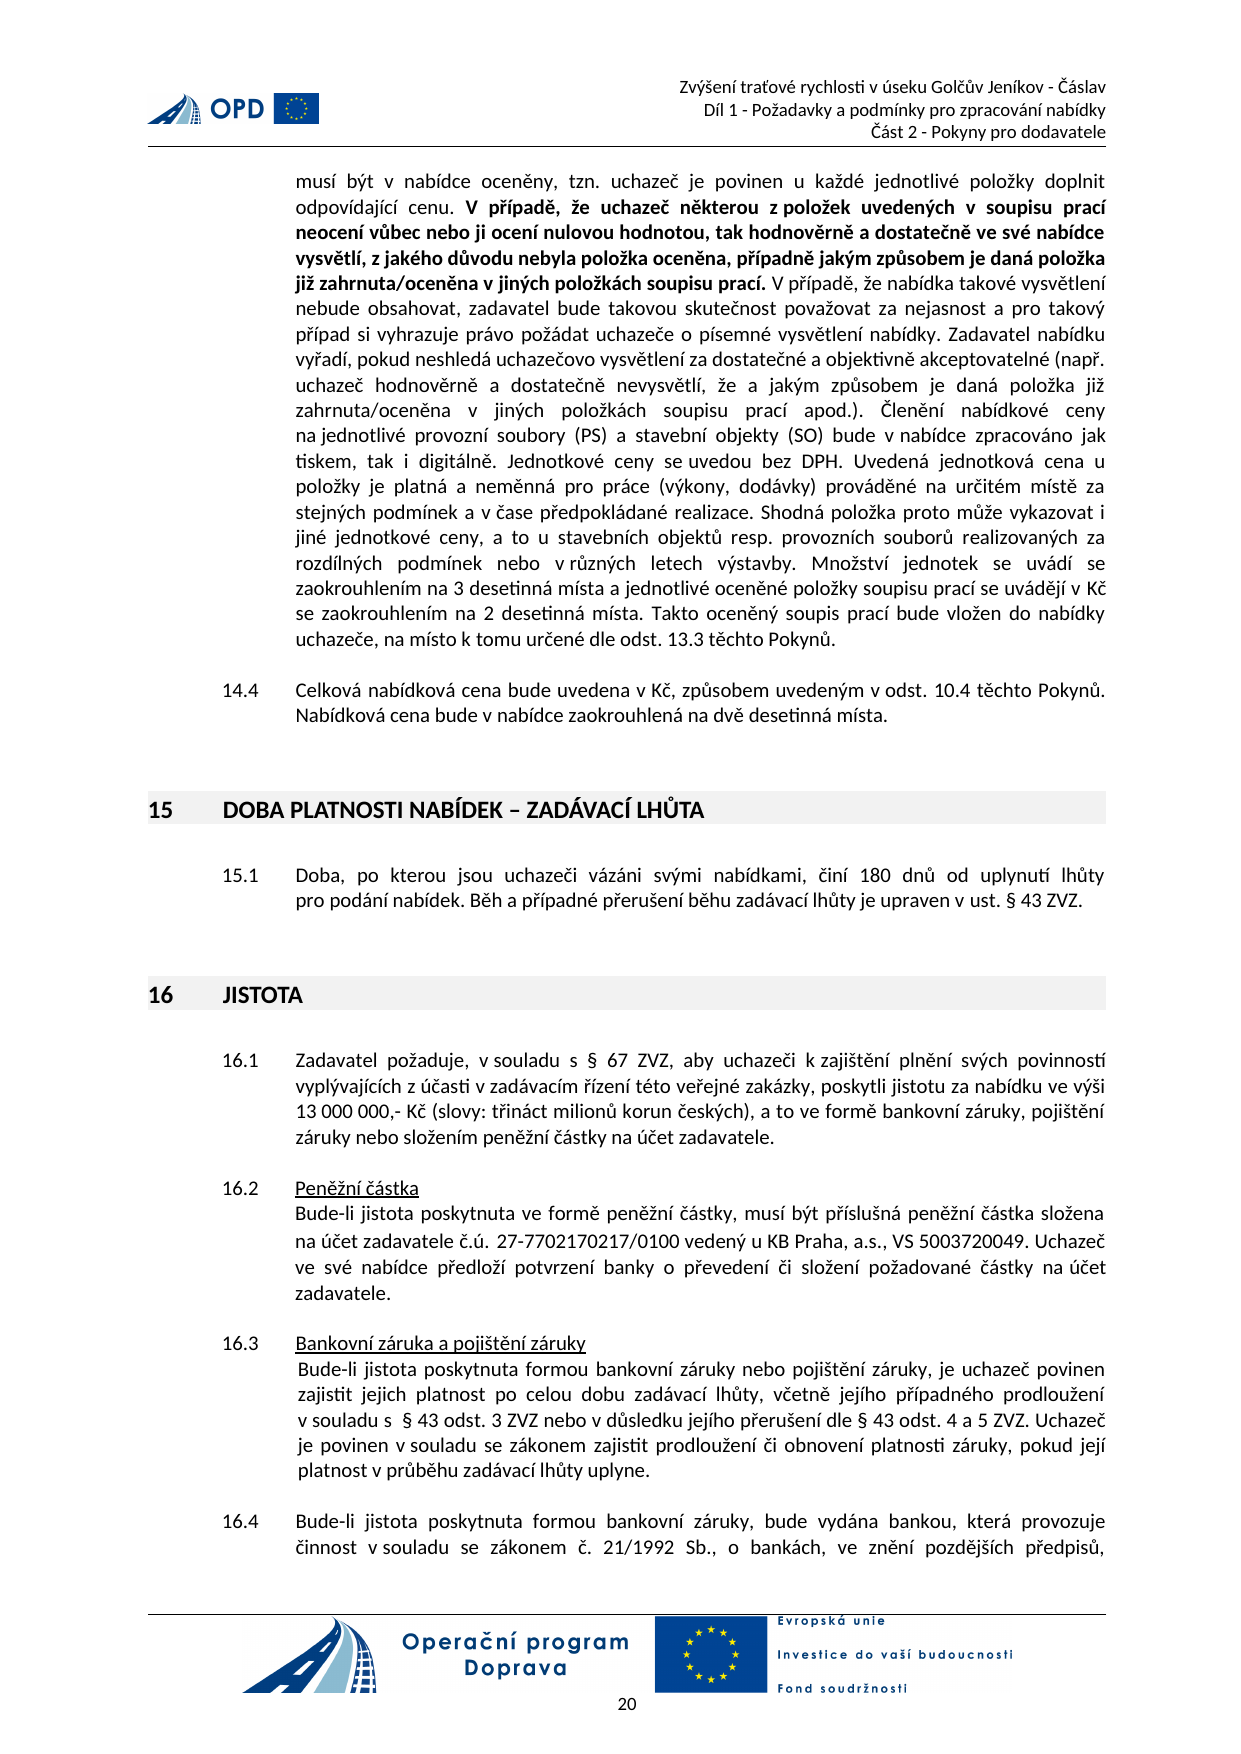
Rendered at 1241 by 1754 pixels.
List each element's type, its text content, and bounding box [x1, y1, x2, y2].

list Bankovní záruka a pojištění záruky [222, 1331, 1106, 1356]
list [222, 1508, 1106, 1559]
subtitle DOBA PLATNOSTI NABÍDEK – ZADÁVACÍ LHŮTA [148, 791, 1106, 824]
picture [147, 93, 319, 124]
subtitle JISTOTA [148, 976, 1106, 1010]
list Doba, po kterou jsou uchazeči vázáni svými nabídkami, činí 180 dnů od uplynutí lhůty pro podání nabídek. Běh a případné přerušení běhu zadávací lhůty je upraven v ust. § 43 ZVZ. [222, 862, 1106, 913]
text Bude-li jistota poskytnuta formou bankovní záruky nebo pojištění záruky, je uchazeč povinen zajistit jejich platnost po celou dobu zadávací lhůty, včetně jejího případného prodloužení v souladu s § 43 odst. 3 ZVZ nebo v důsledku jejího přerušení dle § 43 odst. 4 a 5 ZVZ. Uchazeč je povinen v souladu se zákonem zajistit prodloužení či obnovení platnosti záruky, pokud její platnost v průběhu zadávací lhůty uplyne. [298, 1356, 1106, 1483]
picture [242, 1615, 1012, 1693]
list Peněžní částka [222, 1175, 1106, 1200]
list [222, 168, 1106, 651]
text Bude-li jistota poskytnuta ve formě peněžní částky, musí být příslušná peněžní částka složena na účet zadavatele č.ú. 27-7702170217/0100 vedený u KB Praha, a.s., VS 5003720049. Uchazeč ve své nabídce předloží potvrzení banky o převedení či složení požadované částky na účet zadavatele. [295, 1200, 1106, 1305]
list Celková nabídková cena bude uvedena v Kč, způsobem uvedeným v odst. 10.4 těchto Pokynů. Nabídková cena bude v nabídce zaokrouhlená na dvě desetinná místa. [222, 677, 1106, 728]
list Zadavatel požaduje, v souladu s § 67 ZVZ, aby uchazeči k zajištění plnění svých povinností vyplývajících z účasti v zadávacím řízení této veřejné zakázky, poskytli jistotu za nabídku ve výši 13 000 000,- Kč (slovy: třináct milionů korun českých), a to ve formě bankovní záruky, pojištění záruky nebo složením peněžní částky na účet zadavatele. [222, 1048, 1106, 1149]
